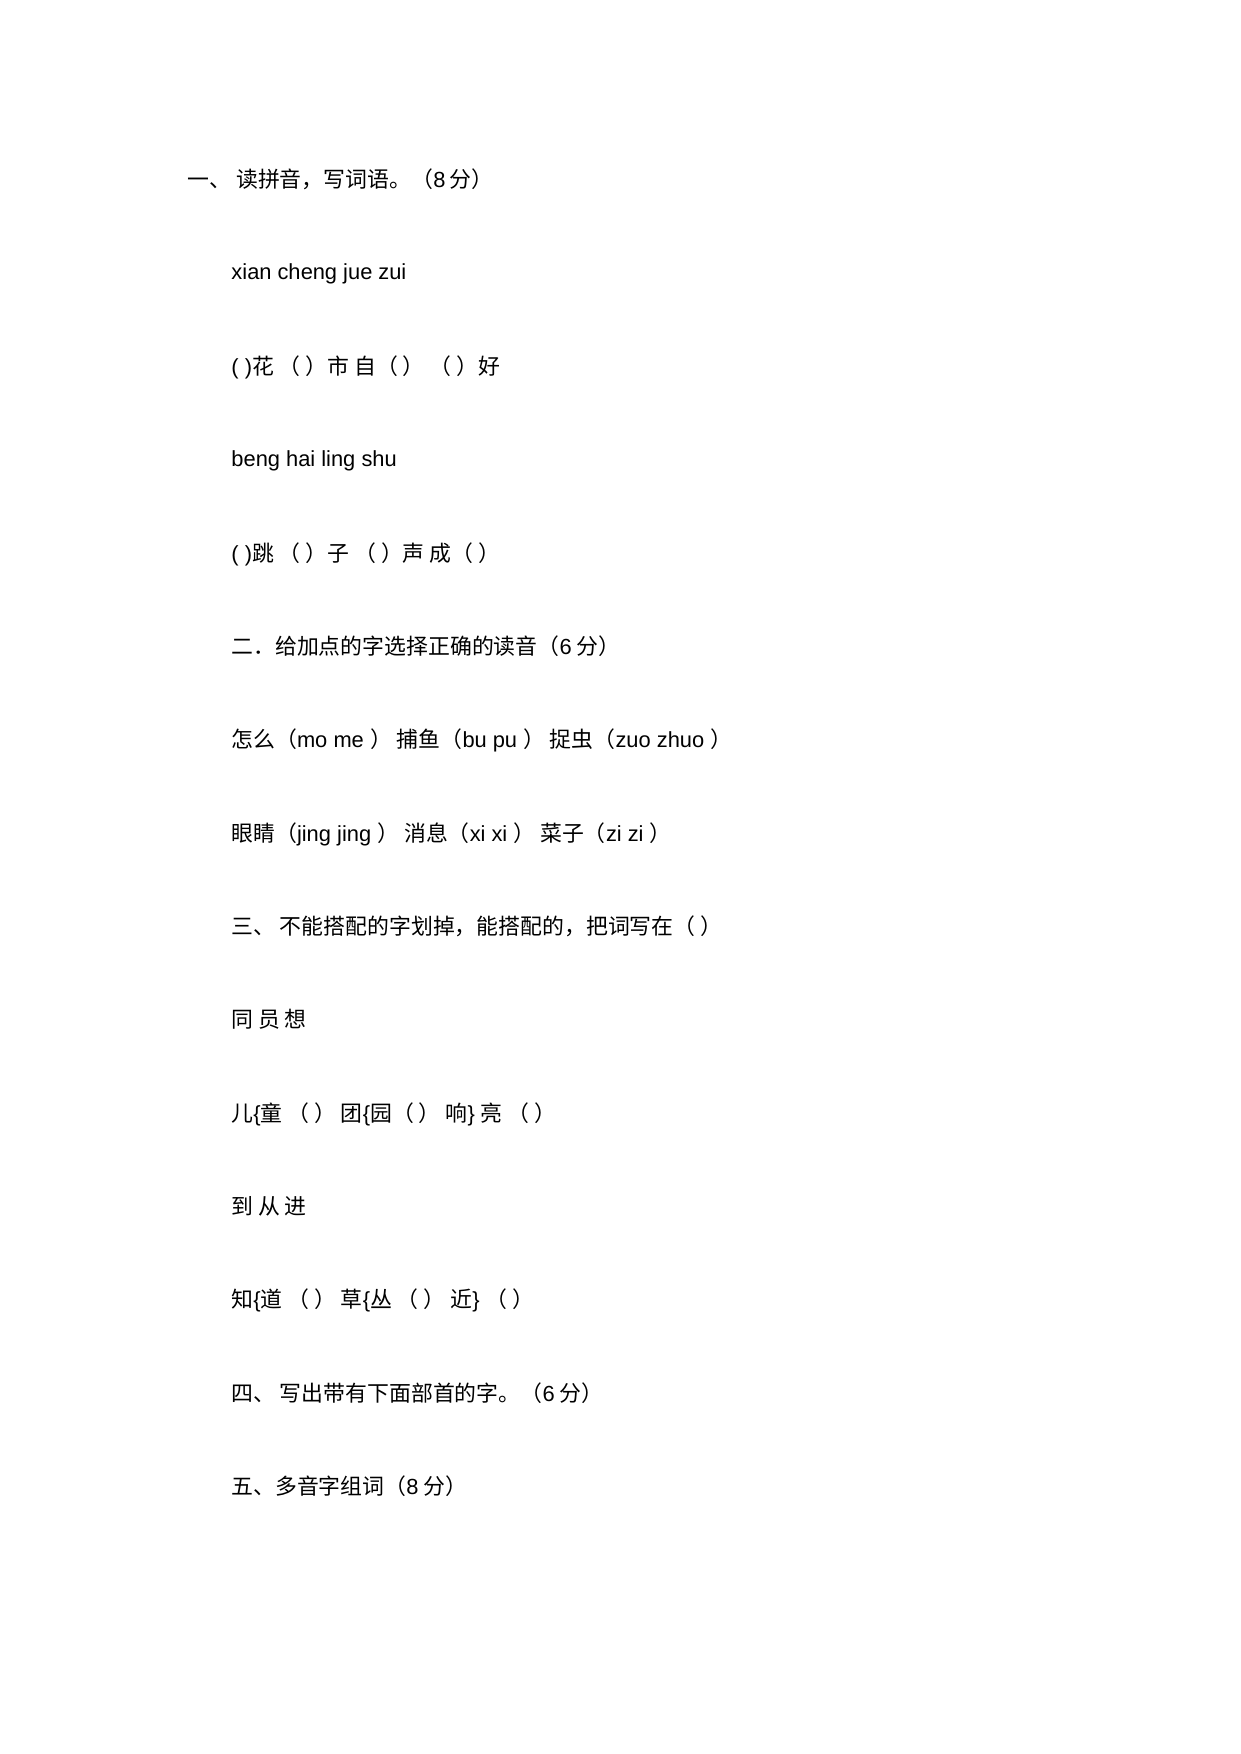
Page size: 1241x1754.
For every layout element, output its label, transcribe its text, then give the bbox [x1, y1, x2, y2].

text ( )跳 （ ）子 （ ）声 成（ ） [187, 535, 1053, 568]
text 知{道 （ ） 草{丛 （ ） 近} （ ） [187, 1282, 1053, 1314]
text 儿{童 （ ） 团{园（ ） 响} 亮 （ ） [187, 1095, 1053, 1128]
text 怎么（mo me ） 捕鱼（bu pu ） 捉虫（zuo zhuo ） [187, 722, 1053, 754]
text ( )花 （ ）市 自（ ） （ ）好 [187, 349, 1053, 381]
text 眼睛（jing jing ） 消息（xi xi ） 菜子（zi zi ） [187, 815, 1053, 848]
text 四、 写出带有下面部首的字。（6分） [187, 1375, 1053, 1408]
text 同 员 想 [187, 1002, 1053, 1034]
text 二．给加点的字选择正确的读音（6分） [187, 629, 1053, 661]
text beng hai ling shu [187, 442, 1053, 474]
text xian cheng jue zui [187, 255, 1053, 288]
text 五、多音字组词（8分） [187, 1469, 1053, 1501]
text 到 从 进 [187, 1189, 1053, 1221]
text 一、 读拼音，写词语。（8分） [187, 162, 1053, 194]
text 三、 不能搭配的字划掉，能搭配的，把词写在（ ） [187, 909, 1053, 941]
